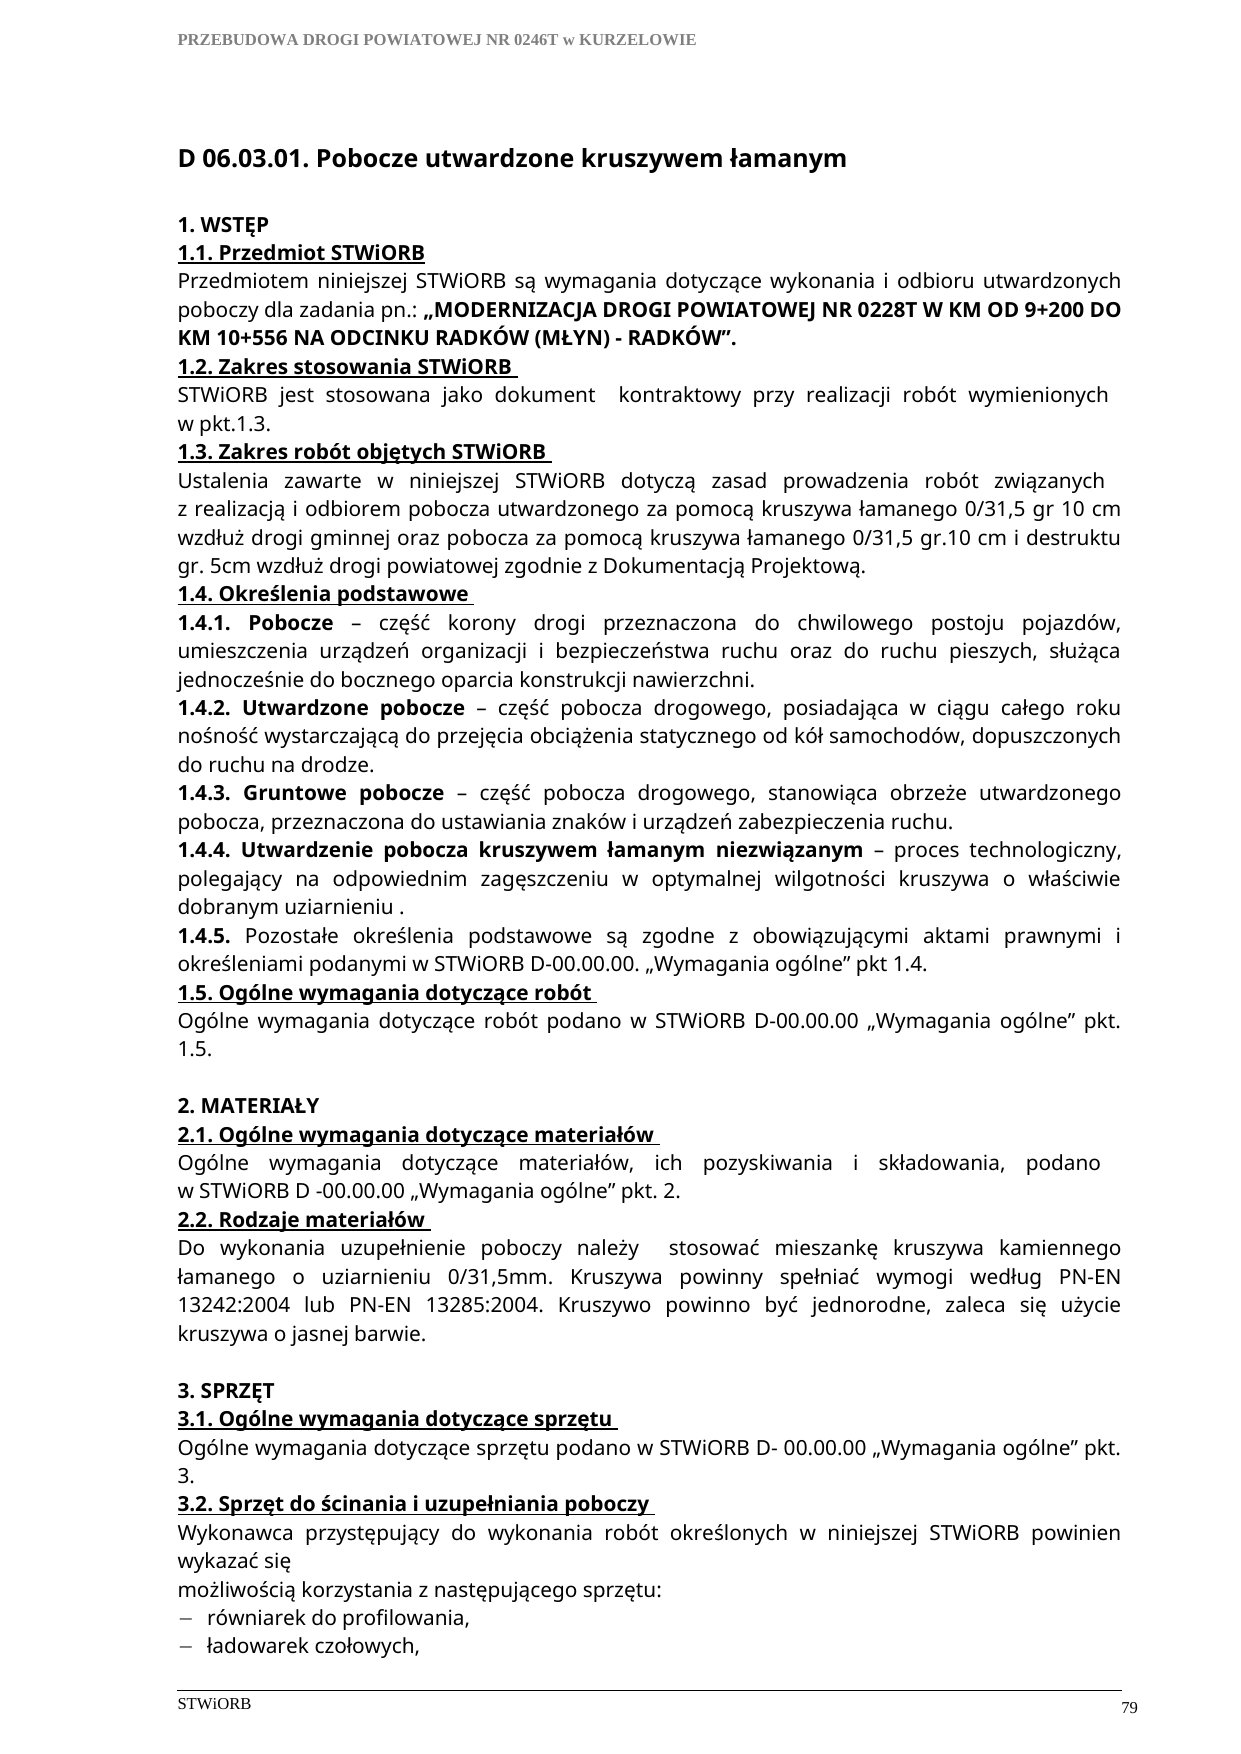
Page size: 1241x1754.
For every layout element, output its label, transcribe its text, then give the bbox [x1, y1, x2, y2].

subtitle D 06.03.01. Pobocze utwardzone kruszywem łamanym [177, 141, 1122, 175]
text 3.1. Ogólne wymagania dotyczące sprzętu [177, 1404, 1122, 1433]
text możliwością korzystania z następującego sprzętu: [177, 1575, 1122, 1603]
text 1.4.5. Pozostałe określenia podstawowe są zgodne z obowiązującymi aktami prawnymi i określeniami podanymi w STWiORB D-00.00.00. „Wymagania ogólne” pkt 1.4. [177, 921, 1122, 978]
text 1.4.1. Pobocze – część korony drogi przeznaczona do chwilowego postoju pojazdów, umieszczenia urządzeń organizacji i bezpieczeństwa ruchu oraz do ruchu pieszych, służąca jednocześnie do bocznego oparcia konstrukcji nawierzchni. [177, 608, 1122, 693]
text Ogólne wymagania dotyczące materiałów, ich pozyskiwania i składowania, podano w STWiORB D -00.00.00 „Wymagania ogólne” pkt. 2. [177, 1148, 1122, 1205]
text Ustalenia zawarte w niniejszej STWiORB dotyczą zasad prowadzenia robót związanych z realizacją i odbiorem pobocza utwardzonego za pomocą kruszywa łamanego 0/31,5 gr 10 cm wzdłuż drogi gminnej oraz pobocza za pomocą kruszywa łamanego 0/31,5 gr.10 cm i destruktu gr. 5cm wzdłuż drogi powiatowej zgodnie z Dokumentacją Projektową. [177, 466, 1122, 579]
text 1.4. Określenia podstawowe [177, 579, 1122, 608]
text 1. WSTĘP [177, 210, 1122, 238]
list równiarek do profilowania, [177, 1603, 1122, 1632]
text 3. SPRZĘT [177, 1376, 1122, 1404]
text Do wykonania uzupełnienie poboczy należy stosować mieszankę kruszywa kamiennego łamanego o uziarnieniu 0/31,5mm. Kruszywa powinny spełniać wymogi według PN-EN 13242:2004 lub PN-EN 13285:2004. Kruszywo powinno być jednorodne, zaleca się użycie kruszywa o jasnej barwie. [177, 1233, 1122, 1347]
list ładowarek czołowych, [177, 1632, 1122, 1660]
text 1.4.2. Utwardzone pobocze – część pobocza drogowego, posiadająca w ciągu całego roku nośność wystarczającą do przejęcia obciążenia statycznego od kół samochodów, dopuszczonych do ruchu na drodze. [177, 693, 1122, 778]
text 1.4.4. Utwardzenie pobocza kruszywem łamanym niezwiązanym – proces technologiczny, polegający na odpowiednim zagęszczeniu w optymalnej wilgotności kruszywa o właściwie dobranym uziarnieniu . [177, 835, 1122, 921]
text Ogólne wymagania dotyczące sprzętu podano w STWiORB D- 00.00.00 „Wymagania ogólne” pkt. 3. [177, 1433, 1122, 1489]
text 1.1. Przedmiot STWiORB [177, 238, 1122, 267]
text 1.2. Zakres stosowania STWiORB [177, 352, 1122, 380]
text 3.2. Sprzęt do ścinania i uzupełniania poboczy [177, 1489, 1122, 1518]
text Ogólne wymagania dotyczące robót podano w STWiORB D-00.00.00 „Wymagania ogólne” pkt. 1.5. [177, 1006, 1122, 1063]
text 2.1. Ogólne wymagania dotyczące materiałów [177, 1120, 1122, 1148]
text 2. MATERIAŁY [177, 1091, 1122, 1120]
text 1.4.3. Gruntowe pobocze – część pobocza drogowego, stanowiąca obrzeże utwardzonego pobocza, przeznaczona do ustawiania znaków i urządzeń zabezpieczenia ruchu. [177, 778, 1122, 835]
text 1.3. Zakres robót objętych STWiORB [177, 437, 1122, 466]
text Przedmiotem niniejszej STWiORB są wymagania dotyczące wykonania i odbioru utwardzonych poboczy dla zadania pn.: „MODERNIZACJA DROGI POWIATOWEJ NR 0228T W KM OD 9+200 DO KM 10+556 NA ODCINKU RADKÓW (MŁYN) - RADKÓW”. [177, 267, 1122, 352]
text 2.2. Rodzaje materiałów [177, 1205, 1122, 1233]
text STWiORB jest stosowana jako dokument kontraktowy przy realizacji robót wymienionych w pkt.1.3. [177, 380, 1122, 437]
text Wykonawca przystępujący do wykonania robót określonych w niniejszej STWiORB powinien wykazać się [177, 1518, 1122, 1575]
text 1.5. Ogólne wymagania dotyczące robót [177, 978, 1122, 1006]
